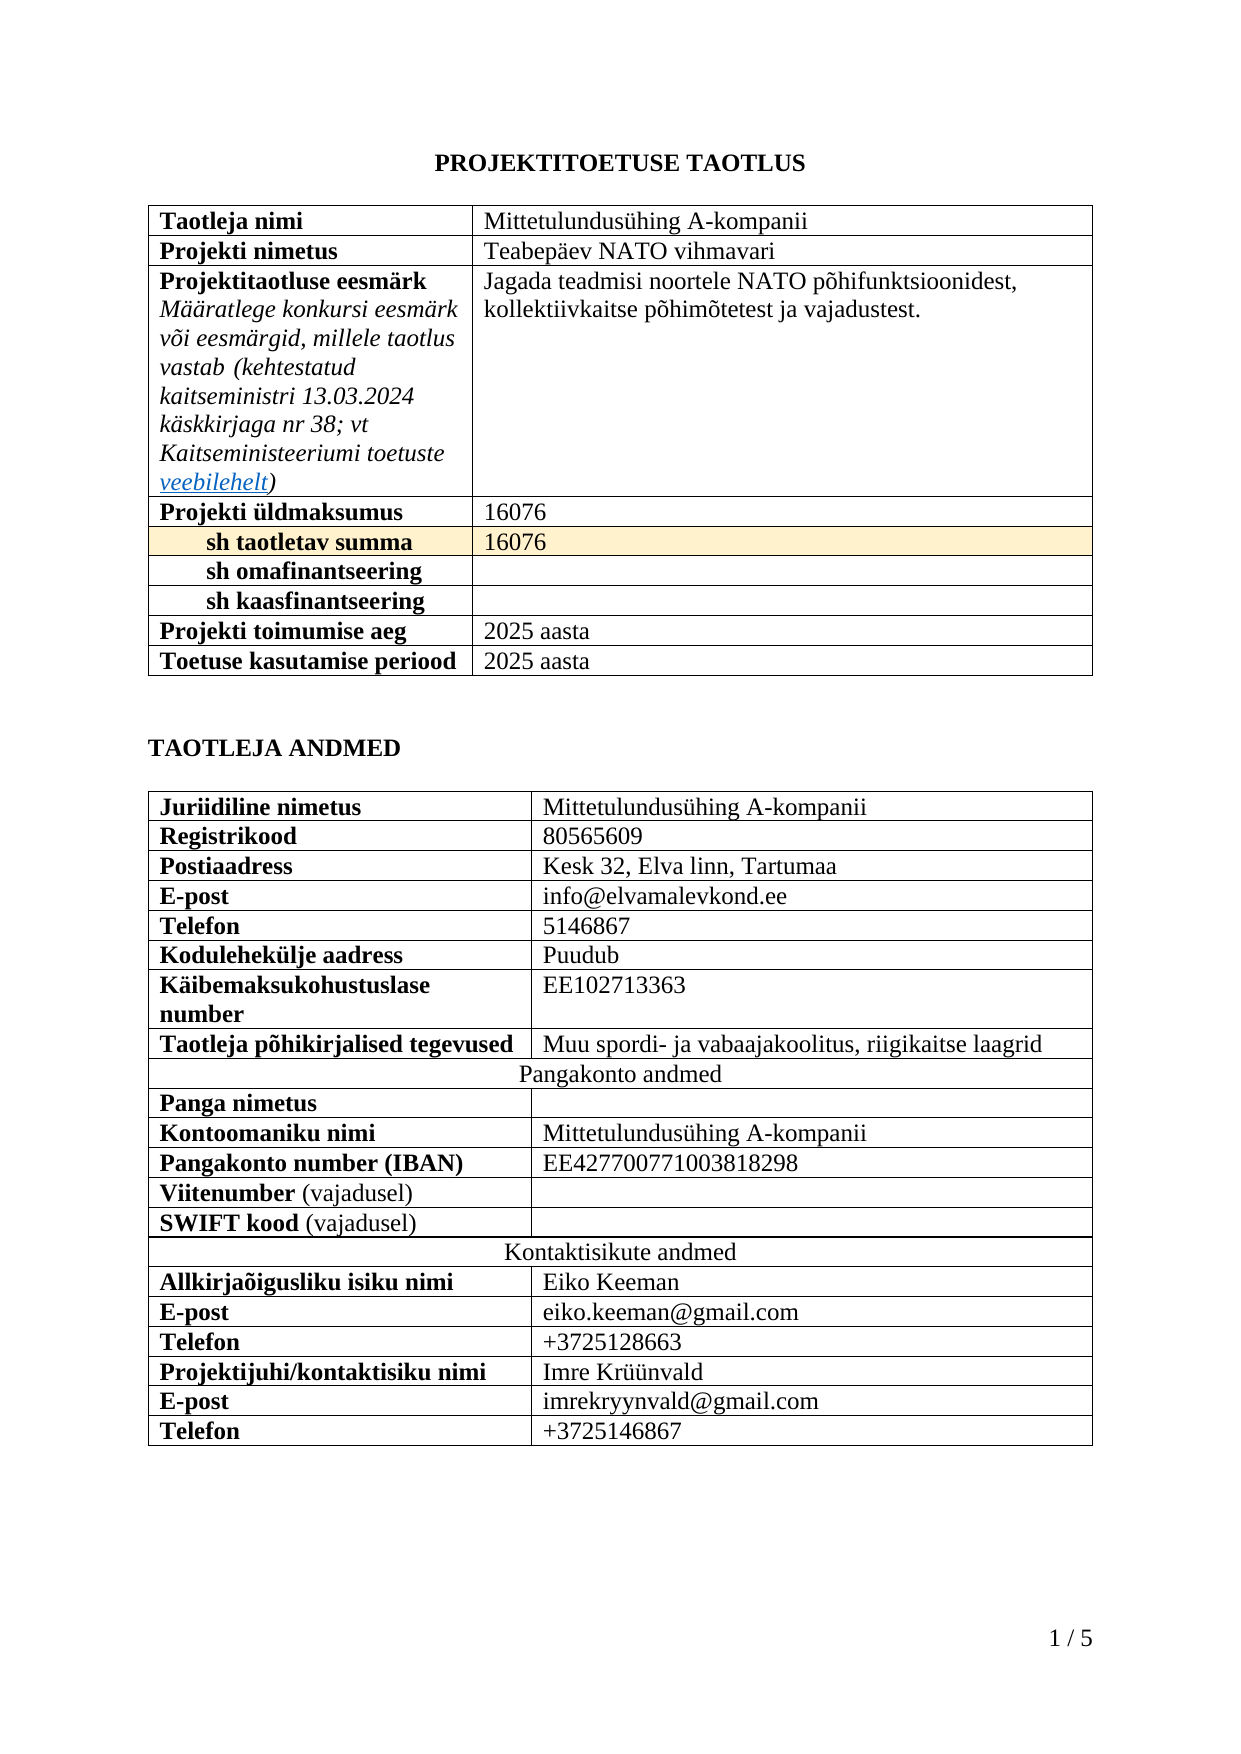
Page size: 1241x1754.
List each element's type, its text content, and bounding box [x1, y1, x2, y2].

table_cell 16076 [473, 527, 1092, 555]
table_header Mittetulundusühing A-kompanii [473, 206, 1092, 235]
table_cell Kontaktisikute andmed [149, 1238, 1092, 1266]
table_cell Taotleja põhikirjalised tegevused [149, 1029, 531, 1058]
table_cell [473, 556, 1092, 585]
table_cell Projekti üldmaksumus [149, 497, 472, 526]
table_cell Kontoomaniku nimi [149, 1118, 531, 1147]
table_cell Projektijuhi/kontaktisiku nimi [149, 1357, 531, 1385]
table_cell 80565609 [532, 821, 1092, 850]
table_cell Jagada teadmisi noortele NATO põhifunktsioonidest, kollektiivkaitse põhimõtetest ja vajadustest. [473, 266, 1092, 496]
table_cell Panga nimetus [149, 1089, 531, 1117]
table_cell Teabepäev NATO vihmavari [473, 236, 1092, 265]
table_cell Toetuse kasutamise periood [149, 646, 472, 674]
table_cell Viitenumber (vajadusel) [149, 1178, 531, 1207]
table_cell 16076 [473, 497, 1092, 526]
table_cell E-post [149, 1297, 531, 1326]
table_cell 5146867 [532, 911, 1092, 939]
table_cell +3725128663 [532, 1327, 1092, 1356]
table_cell Pangakonto andmed [149, 1059, 1092, 1087]
table_cell 2025 aasta [473, 646, 1092, 674]
table_cell Allkirjaõigusliku isiku nimi [149, 1267, 531, 1296]
table_cell +3725146867 [532, 1416, 1092, 1445]
table_cell Postiaadress [149, 851, 531, 880]
table_cell info@elvamalevkond.ee [532, 881, 1092, 910]
table_header Juriidiline nimetus [149, 792, 531, 820]
table_cell E-post [149, 1386, 531, 1415]
table_cell Projekti toimumise aeg [149, 616, 472, 645]
table_cell EE427700771003818298 [532, 1148, 1092, 1177]
table_cell E-post [149, 881, 531, 910]
table_cell Kodulehekülje aadress [149, 941, 531, 969]
table_cell Telefon [149, 911, 531, 939]
table_cell [473, 586, 1092, 615]
table_cell Pangakonto number (IBAN) [149, 1148, 531, 1177]
table_cell Imre Krüünvald [532, 1357, 1092, 1385]
table_cell sh taotletav summa [149, 527, 472, 555]
text PROJEKTITOETUSE TAOTLUS [148, 148, 1093, 176]
table_cell sh kaasfinantseering [149, 586, 472, 615]
table_cell Telefon [149, 1327, 531, 1356]
table_cell Puudub [532, 941, 1092, 969]
table_cell SWIFT kood (vajadusel) [149, 1208, 531, 1236]
table_cell sh omafinantseering [149, 556, 472, 585]
table_cell Eiko Keeman [532, 1267, 1092, 1296]
table_cell Projekti nimetus [149, 236, 472, 265]
table_cell Muu spordi- ja vabaajakoolitus, riigikaitse laagrid [532, 1029, 1092, 1058]
table_cell imrekryynvald@gmail.com [532, 1386, 1092, 1415]
table_header Taotleja nimi [149, 206, 472, 235]
table_cell eiko.keeman@gmail.com [532, 1297, 1092, 1326]
table_cell Mittetulundusühing A-kompanii [532, 1118, 1092, 1147]
table_cell EE102713363 [532, 970, 1092, 1028]
table_cell Registrikood [149, 821, 531, 850]
text TAOTLEJA ANDMED [148, 733, 1093, 762]
table_cell 2025 aasta [473, 616, 1092, 645]
table_cell Telefon [149, 1416, 531, 1445]
table_cell [532, 1208, 1092, 1236]
table_header Mittetulundusühing A-kompanii [532, 792, 1092, 820]
table_cell Kesk 32, Elva linn, Tartumaa [532, 851, 1092, 880]
table_cell [532, 1089, 1092, 1117]
table_cell Projektitaotluse eesmärk Määratlege konkursi eesmärk või eesmärgid, millele taotlus vastab (kehtestatud kaitseministri 13.03.2024 käskkirjaga nr 38; vt Kaitseministeeriumi toetuste veebilehelt) [149, 266, 472, 496]
table_cell [532, 1178, 1092, 1207]
table_cell Käibemaksukohustuslase number [149, 970, 531, 1028]
